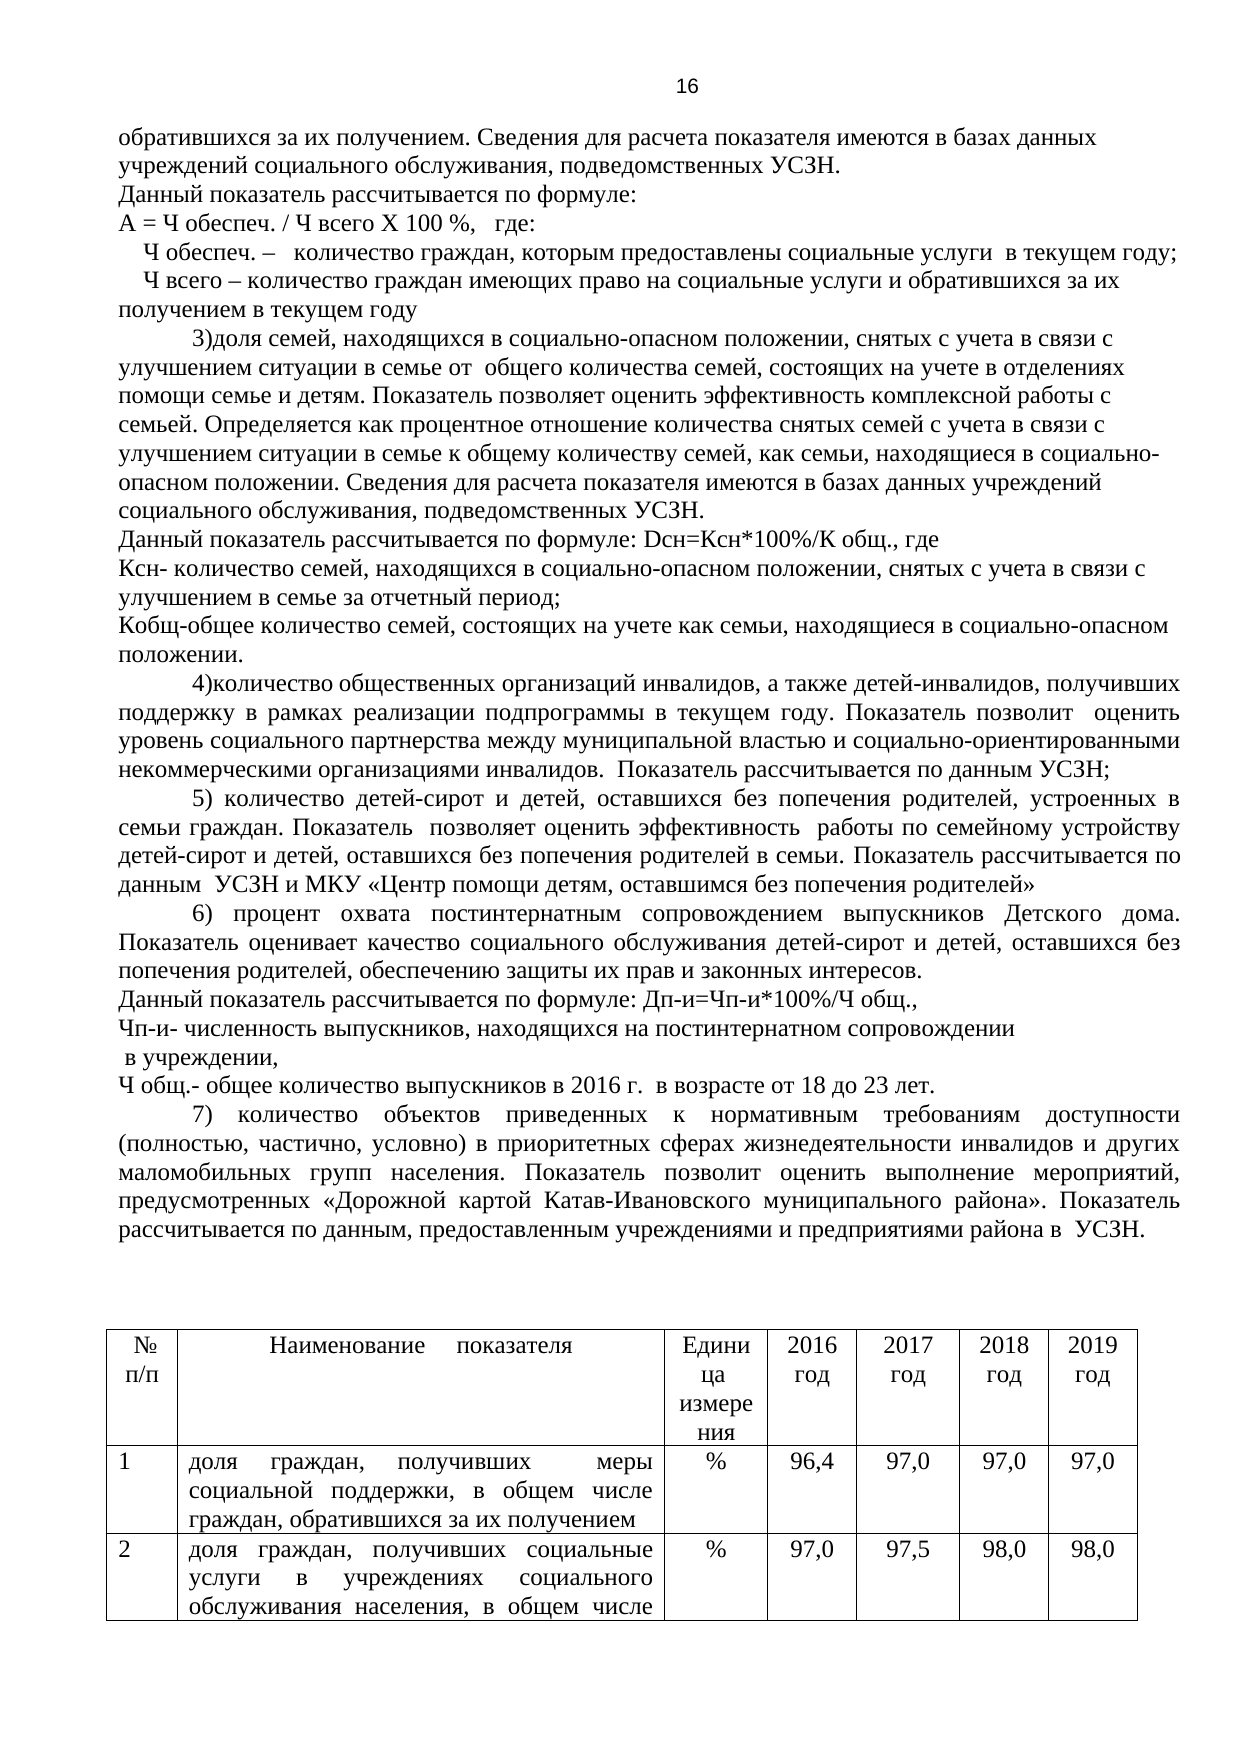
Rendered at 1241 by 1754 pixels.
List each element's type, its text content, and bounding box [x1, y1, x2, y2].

table_header 2018 год [960, 1330, 1048, 1445]
text Ч всего – количество граждан имеющих право на социальные услуги и обратившихся за их получением в текущем году [118, 266, 1181, 323]
table_header Единица измерения [665, 1330, 767, 1445]
text Ч общ.- общее количество выпускников в 2016 г. в возрасте от 18 до 23 лет. [118, 1071, 1181, 1099]
text 4)количество общественных организаций инвалидов, а также детей-инвалидов, получивших поддержку в рамках реализации подпрограммы в текущем году. Показатель позволит оценить уровень социального партнерства между муниципальной властью и социально-ориентированными некоммерческими организациями инвалидов. Показатель рассчитывается по данным УСЗН; [118, 668, 1181, 783]
table_cell 97,0 [768, 1534, 856, 1620]
text 6) процент охвата постинтернатным сопровождением выпускников Детского дома. Показатель оценивает качество социального обслуживания детей-сирот и детей, оставшихся без попечения родителей, обеспечению защиты их прав и законных интересов. [118, 898, 1181, 984]
text 5) количество детей-сирот и детей, оставшихся без попечения родителей, устроенных в семьи граждан. Показатель позволяет оценить эффективность работы по семейному устройству детей-сирот и детей, оставшихся без попечения родителей в семьи. Показатель рассчитывается по данным УСЗН и МКУ «Центр помощи детям, оставшимся без попечения родителей» [118, 783, 1181, 898]
table_cell % [665, 1534, 767, 1620]
table_header № п/п [107, 1330, 177, 1445]
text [118, 122, 1181, 179]
table_header Наименование показателя [178, 1330, 664, 1445]
text 3)доля семей, находящихся в социально-опасном положении, снятых с учета в связи с улучшением ситуации в семье от общего количества семей, состоящих на учете в отделениях помощи семье и детям. Показатель позволяет оценить эффективность комплексной работы с семьей. Определяется как процентное отношение количества снятых семей с учета в связи с улучшением ситуации в семье к общему количеству семей, как семьи, находящиеся в социально-опасном положении. Сведения для расчета показателя имеются в базах данных учреждений социального обслуживания, подведомственных УСЗН. [118, 323, 1181, 524]
text Чп-и- численность выпускников, находящихся на постинтернатном сопровождении [118, 1013, 1181, 1042]
table_cell 97,0 [857, 1446, 959, 1533]
table_cell 1 [107, 1446, 177, 1533]
table_cell доля граждан, получивших меры социальной поддержки, в общем числе граждан, обратившихся за их получением [178, 1446, 664, 1533]
table_header 2017 год [857, 1330, 959, 1445]
table_cell 98,0 [960, 1534, 1048, 1620]
table_cell 2 [107, 1534, 177, 1620]
text Ч обеспеч. – количество граждан, которым предоставлены социальные услуги в текущем году; [118, 237, 1181, 266]
text Ксн- количество семей, находящихся в социально-опасном положении, снятых с учета в связи с улучшением в семье за отчетный период; [118, 553, 1181, 611]
text Кобщ-общее количество семей, состоящих на учете как семьи, находящиеся в социально-опасном положении. [118, 611, 1181, 668]
table_cell 97,0 [960, 1446, 1048, 1533]
table_cell 98,0 [1049, 1534, 1137, 1620]
table_header 2016 год [768, 1330, 856, 1445]
table_cell 97,5 [857, 1534, 959, 1620]
table_cell 96,4 [768, 1446, 856, 1533]
text 7) количество объектов приведенных к нормативным требованиям доступности (полностью, частично, условно) в приоритетных сферах жизнедеятельности инвалидов и других маломобильных групп населения. Показатель позволит оценить выполнение мероприятий, предусмотренных «Дорожной картой Катав-Ивановского муниципального района». Показатель рассчитывается по данным, предоставленным учреждениями и предприятиями района в УСЗН. [118, 1099, 1181, 1243]
text Данный показатель рассчитывается по формуле: [118, 179, 1181, 208]
text Данный показатель рассчитывается по формуле: Dсн=Ксн*100%/К общ., где [118, 524, 1181, 553]
table_cell % [665, 1446, 767, 1533]
text в учреждении, [118, 1042, 1181, 1071]
text Данный показатель рассчитывается по формуле: Дп-и=Чп-и*100%/Ч общ., [118, 984, 1181, 1013]
table_cell 97,0 [1049, 1446, 1137, 1533]
table_header 2019 год [1049, 1330, 1137, 1445]
text А = Ч обеспеч. / Ч всего Х 100 %, где: [118, 208, 1181, 237]
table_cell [178, 1534, 664, 1620]
